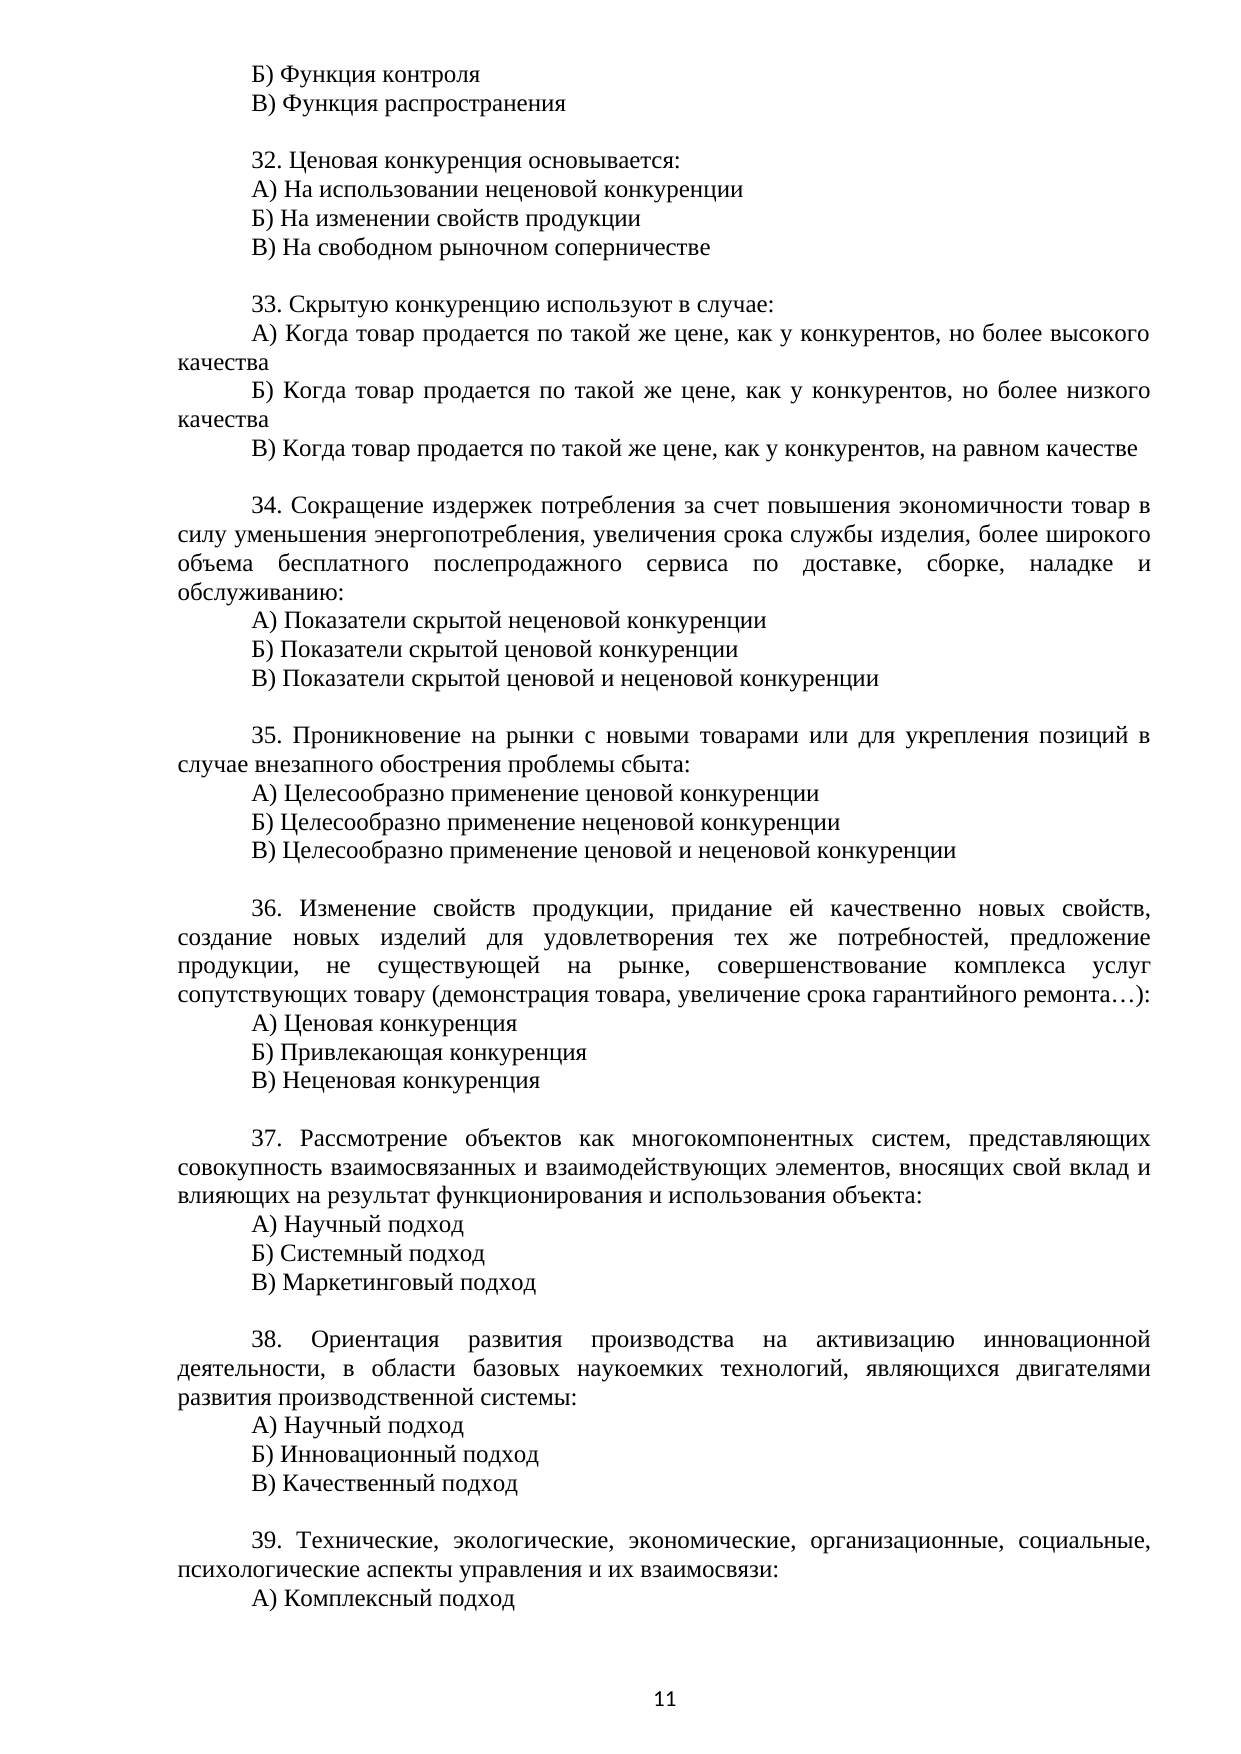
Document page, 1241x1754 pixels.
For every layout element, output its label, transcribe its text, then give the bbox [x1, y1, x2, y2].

text 38. Ориентация развития производства на активизацию инновационной деятельности, в области базовых наукоемких технологий, являющихся двигателями развития производственной системы: [177, 1324, 1152, 1410]
text А) Комплексный подход [177, 1583, 1152, 1612]
text 33. Скрытую конкуренцию используют в случае: [177, 289, 1152, 318]
text А) На использовании неценовой конкуренции [177, 174, 1152, 203]
text В) Когда товар продается по такой же цене, как у конкурентов, на равном качестве [177, 433, 1152, 462]
text В) Качественный подход [177, 1468, 1152, 1497]
text 36. Изменение свойств продукции, придание ей качественно новых свойств, создание новых изделий для удовлетворения тех же потребностей, предложение продукции, не существующей на рынке, совершенствование комплекса услуг сопутствующих товару (демонстрация товара, увеличение срока гарантийного ремонта…): [177, 893, 1152, 1008]
text 34. Сокращение издержек потребления за счет повышения экономичности товар в силу уменьшения энергопотребления, увеличения срока службы изделия, более широкого объема бесплатного послепродажного сервиса по доставке, сборке, наладке и обслуживанию: [177, 490, 1152, 605]
text В) Маркетинговый подход [177, 1267, 1152, 1295]
text В) Показатели скрытой ценовой и неценовой конкуренции [177, 663, 1152, 692]
text 32. Ценовая конкуренция основывается: [177, 145, 1152, 174]
text В) На свободном рыночном соперничестве [177, 232, 1152, 260]
text А) Показатели скрытой неценовой конкуренции [177, 605, 1152, 634]
text Б) Когда товар продается по такой же цене, как у конкурентов, но более низкого качества [177, 375, 1152, 433]
text 35. Проникновение на рынки с новыми товарами или для укрепления позиций в случае внезапного обострения проблемы сбыта: [177, 720, 1152, 778]
text В) Неценовая конкуренция [177, 1065, 1152, 1094]
text А) Когда товар продается по такой же цене, как у конкурентов, но более высокого качества [177, 318, 1152, 375]
text Б) Показатели скрытой ценовой конкуренции [177, 634, 1152, 663]
text А) Научный подход [177, 1410, 1152, 1439]
text А) Ценовая конкуренция [177, 1008, 1152, 1037]
text А) Научный подход [177, 1209, 1152, 1238]
text Б) На изменении свойств продукции [177, 203, 1152, 232]
text Б) Системный подход [177, 1238, 1152, 1267]
text В) Функция распространения [177, 88, 1152, 117]
text 37. Рассмотрение объектов как многокомпонентных систем, представляющих совокупность взаимосвязанных и взаимодействующих элементов, вносящих свой вклад и влияющих на результат функционирования и использования объекта: [177, 1123, 1152, 1209]
text Б) Целесообразно применение неценовой конкуренции [177, 807, 1152, 835]
text Б) Инновационный подход [177, 1439, 1152, 1468]
text В) Целесообразно применение ценовой и неценовой конкуренции [177, 835, 1152, 864]
text А) Целесообразно применение ценовой конкуренции [177, 778, 1152, 807]
text Б) Привлекающая конкуренция [177, 1037, 1152, 1065]
text Б) Функция контроля [177, 59, 1152, 88]
text 39. Технические, экологические, экономические, организационные, социальные, психологические аспекты управления и их взаимосвязи: [177, 1525, 1152, 1583]
